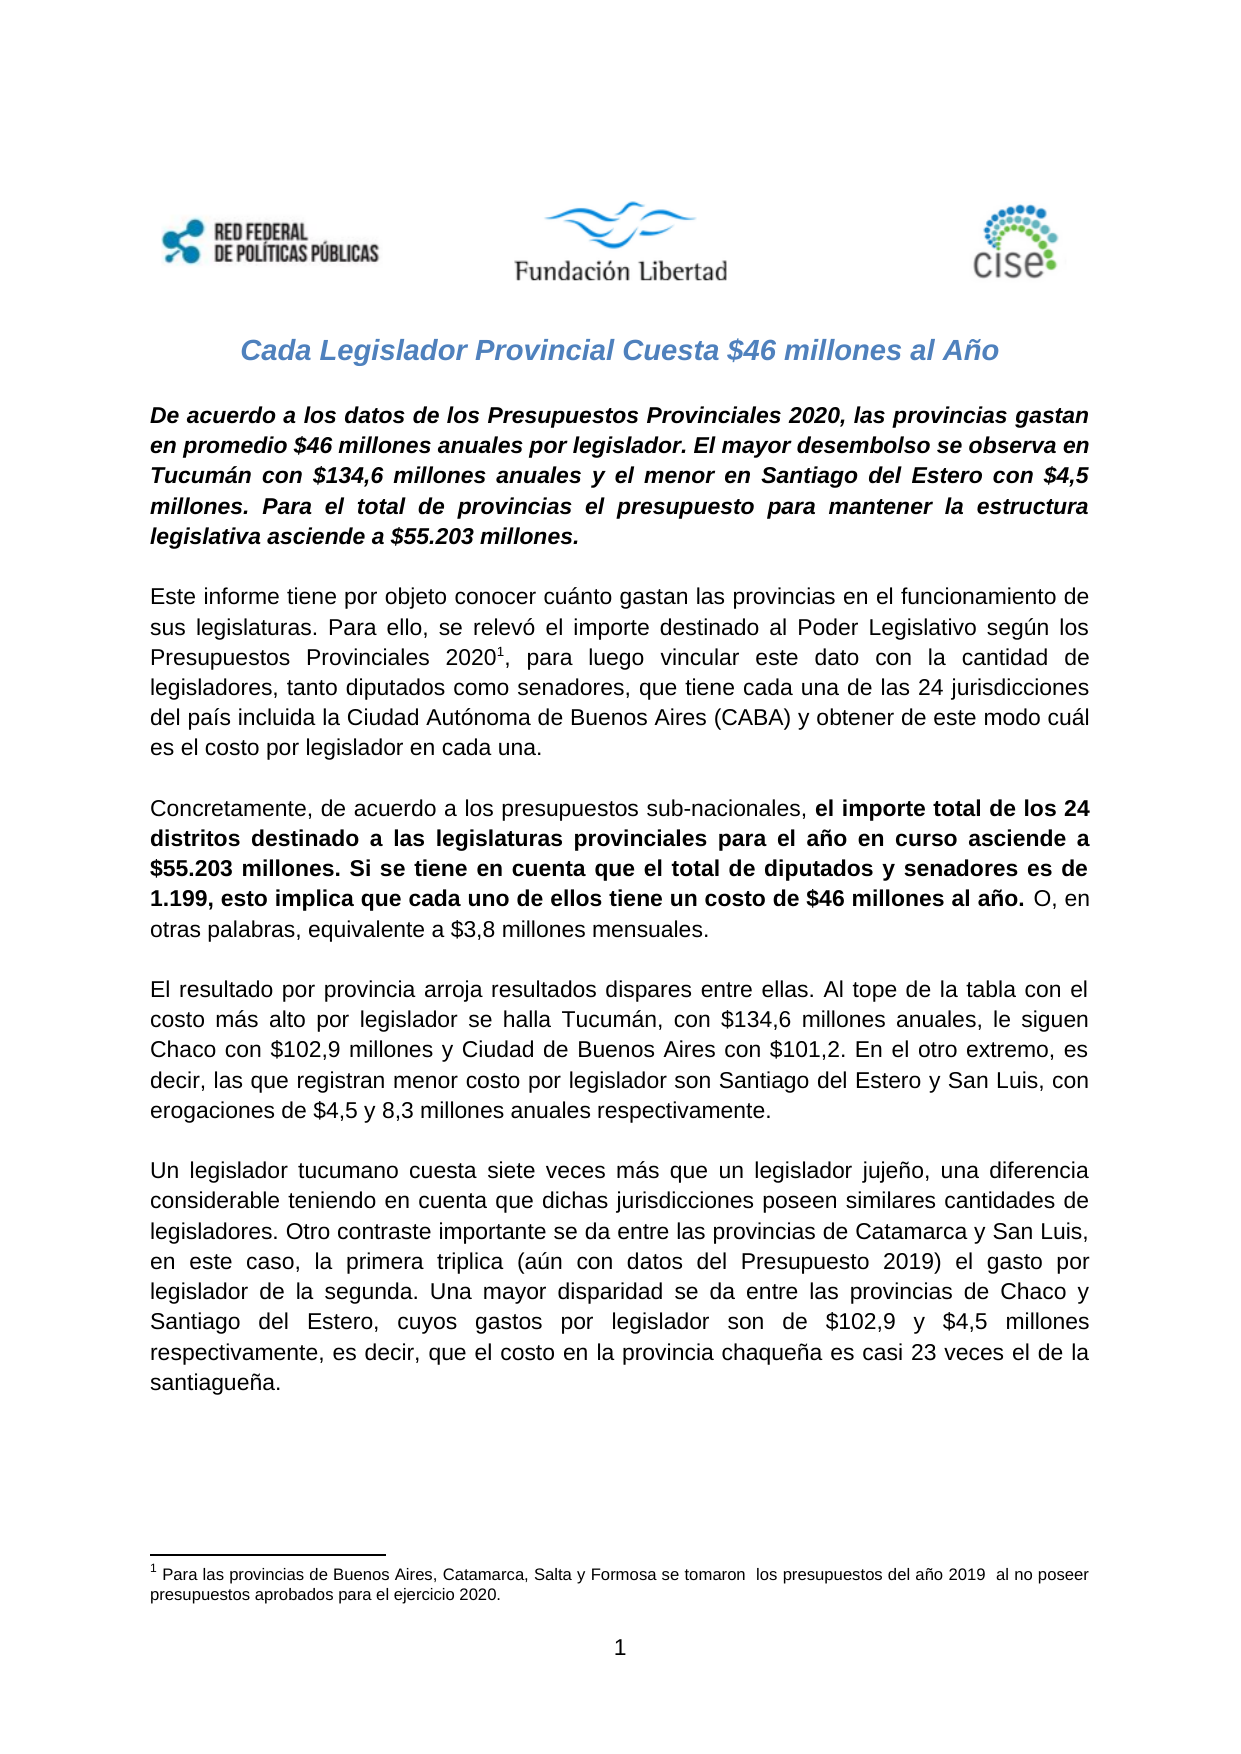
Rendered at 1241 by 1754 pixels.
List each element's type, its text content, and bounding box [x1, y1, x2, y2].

text De acuerdo a los datos de los Presupuestos Provinciales 2020, las provincias gastan en promedio $46 millones anuales por legislador. El mayor desembolso se observa en Tucumán con $134,6 millones anuales y el menor en Santiago del Estero con $4,5 millones. Para el total de provincias el presupuesto para mantener la estructura legislativa asciende a $55.203 millones. [150, 402, 1090, 549]
text Concretamente, de acuerdo a los presupuestos sub-nacionales, el importe total de los 24 distritos destinado a las legislaturas provinciales para el año en curso asciende a $55.203 millones. Si se tiene en cuenta que el total de diputados y senadores es de 1.199, esto implica que cada uno de ellos tiene un costo de $46 millones al año. O, en otras palabras, equivalente a $3,8 millones mensuales. [150, 795, 1090, 942]
text Este informe tiene por objeto conocer cuánto gastan las provincias en el funcionamiento de sus legislaturas. Para ello, se relevó el importe destinado al Poder Legislativo según los Presupuestos Provinciales 2020, para luego vincular este dato con la cantidad de legisladores, tanto diputados como senadores, que tiene cada una de las 24 jurisdicciones del país incluida la Ciudad Autónoma de Buenos Aires (CABA) y obtener de este modo cuál es el costo por legislador en cada una. [150, 583, 1090, 761]
text Cada Legislador Provincial Cuesta $46 millones al Año [150, 333, 1090, 367]
picture [150, 183, 1091, 300]
text Un legislador tucumano cuesta siete veces más que un legislador jujeño, una diferencia considerable teniendo en cuenta que dichas jurisdicciones poseen similares cantidades de legisladores. Otro contraste importante se da entre las provincias de Catamarca y San Luis, en este caso, la primera triplica (aún con datos del Presupuesto 2019) el gasto por legislador de la segunda. Una mayor disparidad se da entre las provincias de Chaco y Santiago del Estero, cuyos gastos por legislador son de $102,9 y $4,5 millones respectivamente, es decir, que el costo en la provincia chaqueña es casi 23 veces el de la santiagueña. [150, 1157, 1090, 1395]
text El resultado por provincia arroja resultados dispares entre ellas. Al tope de la tabla con el costo más alto por legislador se halla Tucumán, con $134,6 millones anuales, le siguen Chaco con $102,9 millones y Ciudad de Buenos Aires con $101,2. En el otro extremo, es decir, las que registran menor costo por legislador son Santiago del Estero y San Luis, con erogaciones de $4,5 y 8,3 millones anuales respectivamente. [150, 976, 1090, 1123]
